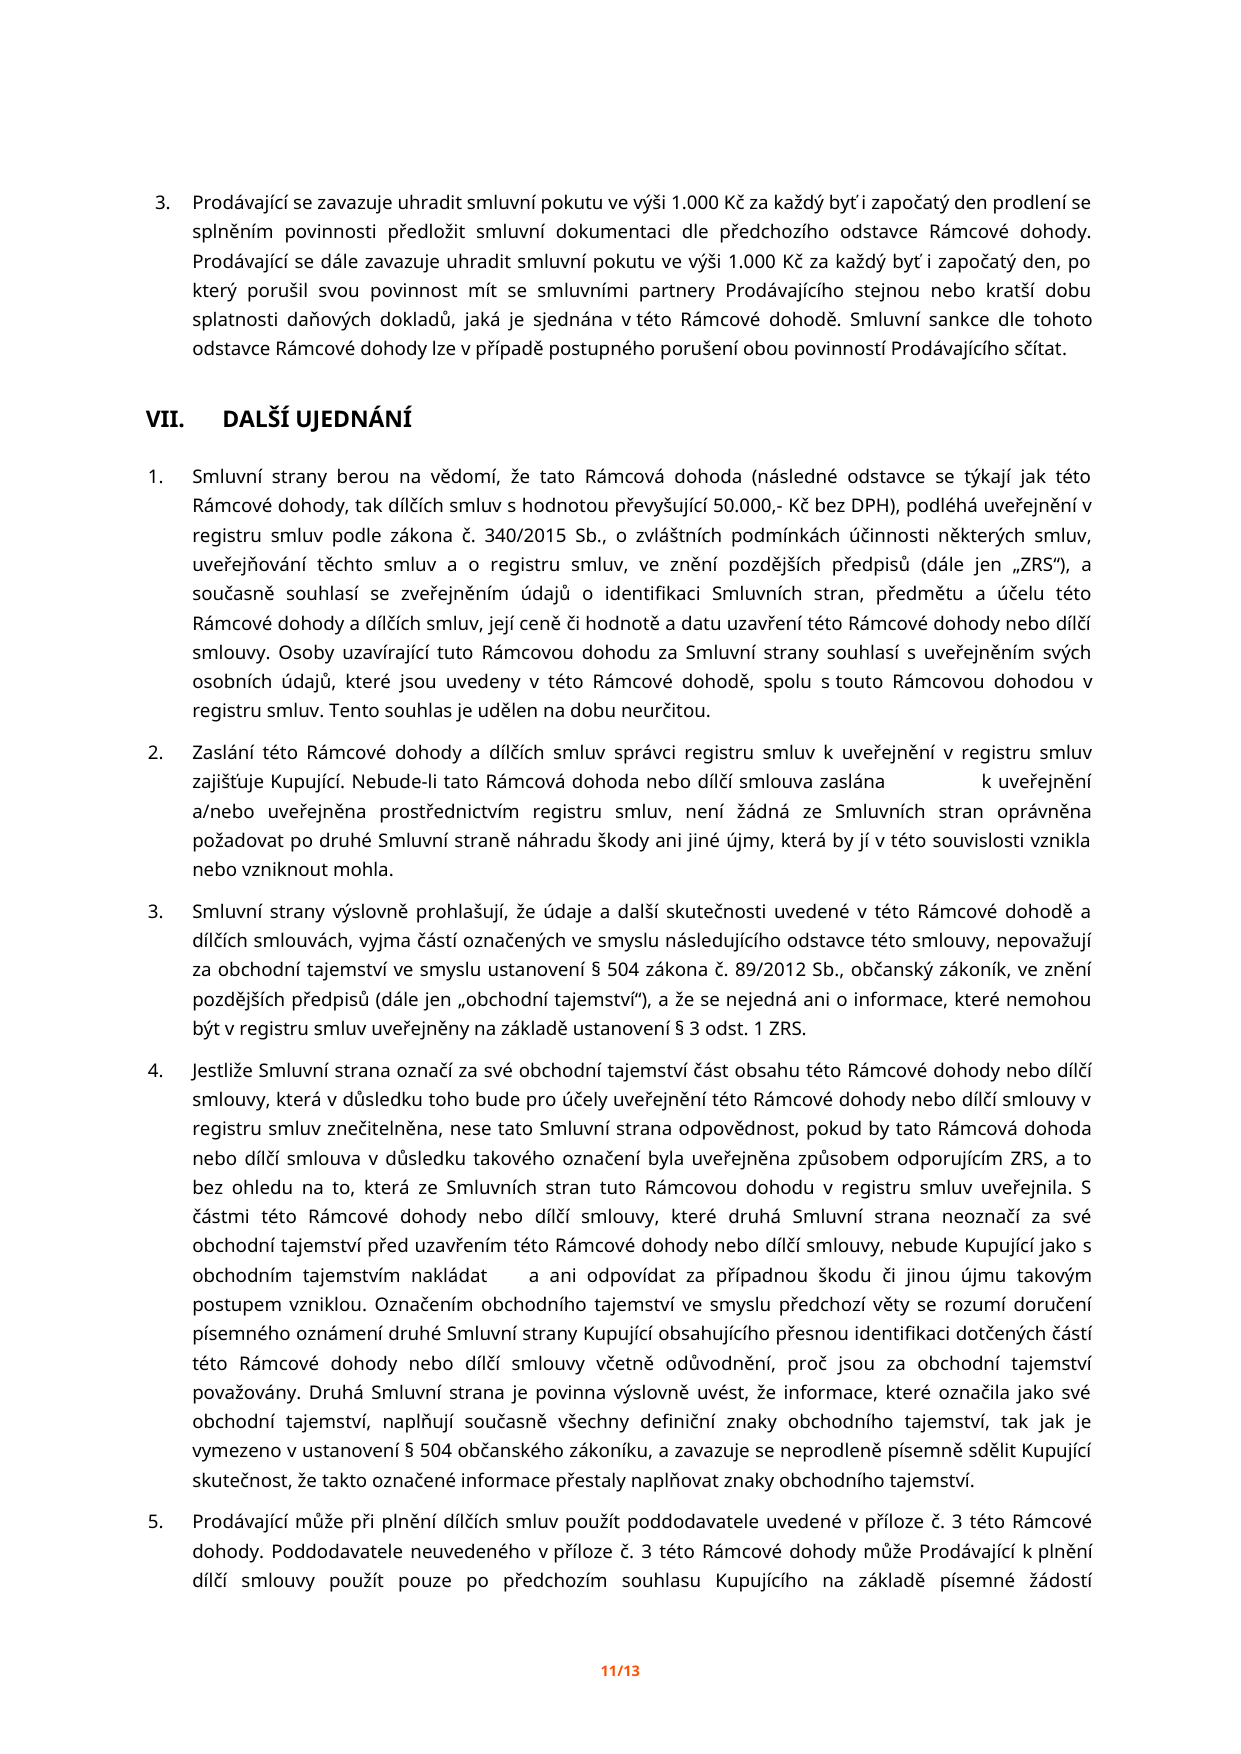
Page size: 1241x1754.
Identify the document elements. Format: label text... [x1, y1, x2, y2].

list Jestliže Smluvní strana označí za své obchodní tajemství část obsahu této Rámcové dohody nebo dílčí smlouvy, která v důsledku toho bude pro účely uveřejnění této Rámcové dohody nebo dílčí smlouvy v registru smluv znečitelněna, nese tato Smluvní strana odpovědnost, pokud by tato Rámcová dohoda nebo dílčí smlouva v důsledku takového označení byla uveřejněna způsobem odporujícím ZRS, a to bez ohledu na to, která ze Smluvních stran tuto Rámcovou dohodu v registru smluv uveřejnila. S částmi této Rámcové dohody nebo dílčí smlouvy, které druhá Smluvní strana neoznačí za své obchodní tajemství před uzavřením této Rámcové dohody nebo dílčí smlouvy, nebude Kupující jako s obchodním tajemstvím nakládat a ani odpovídat za případnou škodu či jinou újmu takovým postupem vzniklou. Označením obchodního tajemství ve smyslu předchozí věty se rozumí doručení písemného oznámení druhé Smluvní strany Kupující obsahujícího přesnou identifikaci dotčených částí této Rámcové dohody nebo dílčí smlouvy včetně odůvodnění, proč jsou za obchodní tajemství považovány. Druhá Smluvní strana je povinna výslovně uvést, že informace, které označila jako své obchodní tajemství, naplňují současně všechny definiční znaky obchodního tajemství, tak jak je vymezeno v ustanovení § 504 občanského zákoníku, a zavazuje se neprodleně písemně sdělit Kupující skutečnost, že takto označené informace přestaly naplňovat znaky obchodního tajemství. [148, 1057, 1093, 1492]
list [148, 1509, 1093, 1593]
list Smluvní strany berou na vědomí, že tato Rámcová dohoda (následné odstavce se týkají jak této Rámcové dohody, tak dílčích smluv s hodnotou převyšující 50.000,- Kč bez DPH), podléhá uveřejnění v registru smluv podle zákona č. 340/2015 Sb., o zvláštních podmínkách účinnosti některých smluv, uveřejňování těchto smluv a o registru smluv, ve znění pozdějších předpisů (dále jen „ZRS“), a současně souhlasí se zveřejněním údajů o identifikaci Smluvních stran, předmětu a účelu této Rámcové dohody a dílčích smluv, její ceně či hodnotě a datu uzavření této Rámcové dohody nebo dílčí smlouvy. Osoby uzavírající tuto Rámcovou dohodu za Smluvní strany souhlasí s uveřejněním svých osobních údajů, které jsou uvedeny v této Rámcové dohodě, spolu s touto Rámcovou dohodou v registru smluv. Tento souhlas je udělen na dobu neurčitou. [148, 463, 1093, 723]
list DALŠÍ UJEDNÁNÍ [185, 402, 1093, 434]
list Smluvní strany výslovně prohlašují, že údaje a další skutečnosti uvedené v této Rámcové dohodě a dílčích smlouvách, vyjma částí označených ve smyslu následujícího odstavce této smlouvy, nepovažují za obchodní tajemství ve smyslu ustanovení § 504 zákona č. 89/2012 Sb., občanský zákoník, ve znění pozdějších předpisů (dále jen „obchodní tajemství“), a že se nejedná ani o informace, které nemohou být v registru smluv uveřejněny na základě ustanovení § 3 odst. 1 ZRS. [148, 898, 1093, 1041]
list Zaslání této Rámcové dohody a dílčích smluv správci registru smluv k uveřejnění v registru smluv zajišťuje Kupující. Nebude-li tato Rámcová dohoda nebo dílčí smlouva zaslána k uveřejnění a/nebo uveřejněna prostřednictvím registru smluv, není žádná ze Smluvních stran oprávněna požadovat po druhé Smluvní straně náhradu škody ani jiné újmy, která by jí v této souvislosti vznikla nebo vzniknout mohla. [148, 739, 1093, 882]
list Prodávající se zavazuje uhradit smluvní pokutu ve výši 1.000 Kč za každý byť i započatý den prodlení se splněním povinnosti předložit smluvní dokumentaci dle předchozího odstavce Rámcové dohody. Prodávající se dále zavazuje uhradit smluvní pokutu ve výši 1.000 Kč za každý byť i započatý den, po který porušil svou povinnost mít se smluvními partnery Prodávajícího stejnou nebo kratší dobu splatnosti daňových dokladů, jaká je sjednána v této Rámcové dohodě. Smluvní sankce dle tohoto odstavce Rámcové dohody lze v případě postupného porušení obou povinností Prodávajícího sčítat. [155, 189, 1093, 361]
